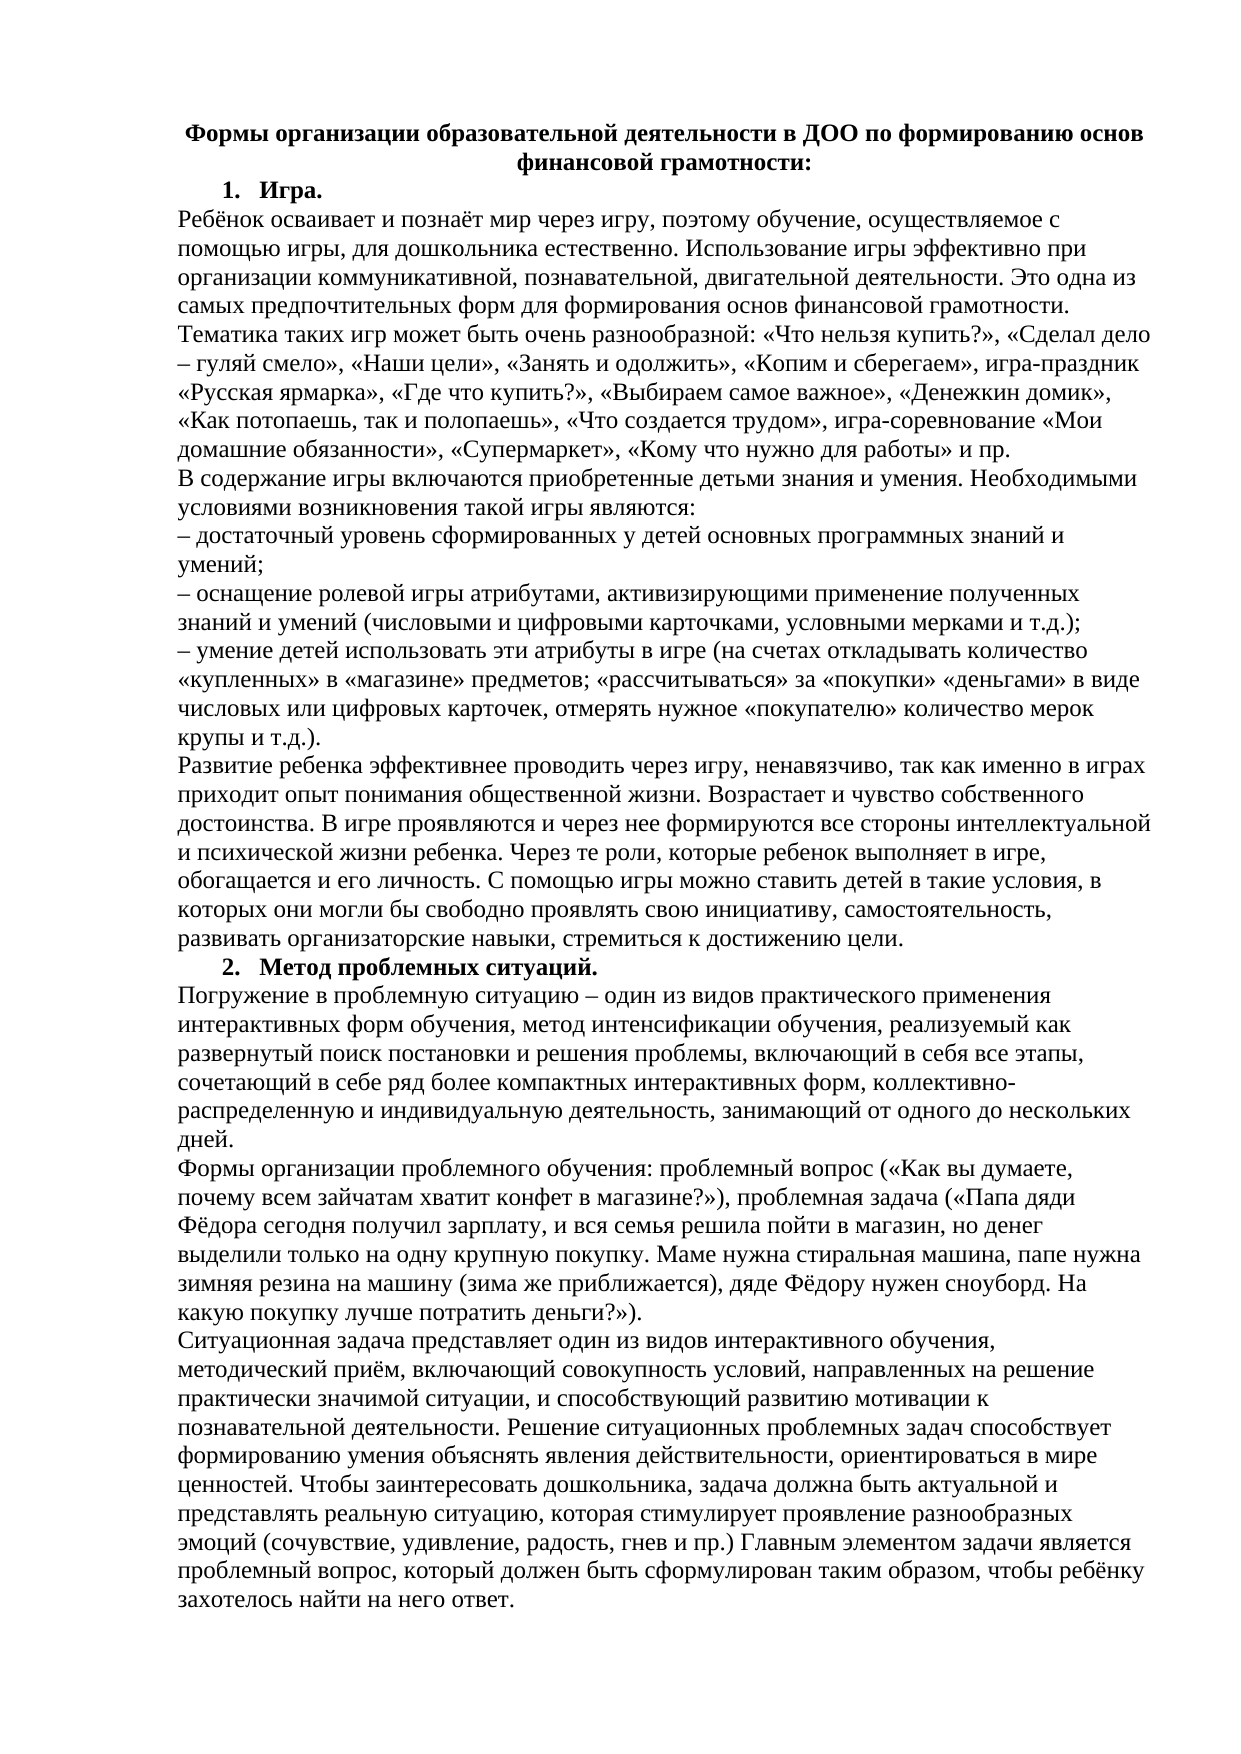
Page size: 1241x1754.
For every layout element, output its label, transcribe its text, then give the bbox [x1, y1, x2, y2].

text – умение детей использовать эти атрибуты в игре (на счетах откладывать количество «купленных» в «магазине» предметов; «рассчитываться» за «покупки» «деньгами» в виде числовых или цифровых карточек, отмерять нужное «покупателю» количество мерок крупы и т.д.). [177, 636, 1152, 751]
text – оснащение ролевой игры атрибутами, активизирующими применение полученных знаний и умений (числовыми и цифровыми карточками, условными мерками и т.д.); [177, 578, 1152, 636]
list Игра. [222, 176, 1152, 204]
text В содержание игры включаются приобретенные детьми знания и умения. Необходимыми условиями возникновения такой игры являются: [177, 463, 1152, 521]
text Формы организации проблемного обучения: проблемный вопрос («Как вы думаете, почему всем зайчатам хватит конфет в магазине?»), проблемная задача («Папа дяди Фёдора сегодня получил зарплату, и вся семья решила пойти в магазин, но денег выделили только на одну крупную покупку. Маме нужна стиральная машина, папе нужна зимняя резина на машину (зима же приближается), дяде Фёдору нужен сноуборд. На какую покупку лучше потратить деньги?»). [177, 1153, 1152, 1326]
text Развитие ребенка эффективнее проводить через игру, ненавязчиво, так как именно в играх приходит опыт понимания общественной жизни. Возрастает и чувство собственного достоинства. В игре проявляются и через нее формируются все стороны интеллектуальной и психической жизни ребенка. Через те роли, которые ребенок выполняет в игре, обогащается и его личность. С помощью игры можно ставить детей в такие условия, в которых они могли бы свободно проявлять свою инициативу, самостоятельность, развивать организаторские навыки, стремиться к достижению цели. [177, 751, 1152, 952]
text Ситуационная задача представляет один из видов интерактивного обучения, методический приём, включающий совокупность условий, направленных на решение практически значимой ситуации, и способствующий развитию мотивации к познавательной деятельности. Решение ситуационных проблемных задач способствует формированию умения объяснять явления действительности, ориентироваться в мире ценностей. Чтобы заинтересовать дошкольника, задача должна быть актуальной и представлять реальную ситуацию, которая стимулирует проявление разнообразных эмоций (сочувствие, удивление, радость, гнев и пр.) Главным элементом задачи является проблемный вопрос, который должен быть сформулирован таким образом, чтобы ребёнку захотелось найти на него ответ. [177, 1326, 1152, 1613]
list Метод проблемных ситуаций. [222, 952, 1152, 981]
text Ребёнок осваивает и познаёт мир через игру, поэтому обучение, осуществляемое с помощью игры, для дошкольника естественно. Использование игры эффективно при организации коммуникативной, познавательной, двигательной деятельности. Это одна из самых предпочтительных форм для формирования основ финансовой грамотности. Тематика таких игр может быть очень разнообразной: «Что нельзя купить?», «Сделал дело – гуляй смело», «Наши цели», «Занять и одолжить», «Копим и сберегаем», игра-праздник «Русская ярмарка», «Где что купить?», «Выбираем самое важное», «Денежкин домик», «Как потопаешь, так и полопаешь», «Что создается трудом», игра-соревнование «Мои домашние обязанности», «Супермаркет», «Кому что нужно для работы» и пр. [177, 204, 1152, 463]
text Формы организации образовательной деятельности в ДОО по формированию основ финансовой грамотности: [177, 118, 1152, 176]
text Погружение в проблемную ситуацию – один из видов практического применения интерактивных форм обучения, метод интенсификации обучения, реализуемый как развернутый поиск постановки и решения проблемы, включающий в себя все этапы, сочетающий в себе ряд более компактных интерактивных форм, коллективно-распределенную и индивидуальную деятельность, занимающий от одного до нескольких дней. [177, 981, 1152, 1153]
text – достаточный уровень сформированных у детей основных программных знаний и умений; [177, 521, 1152, 578]
